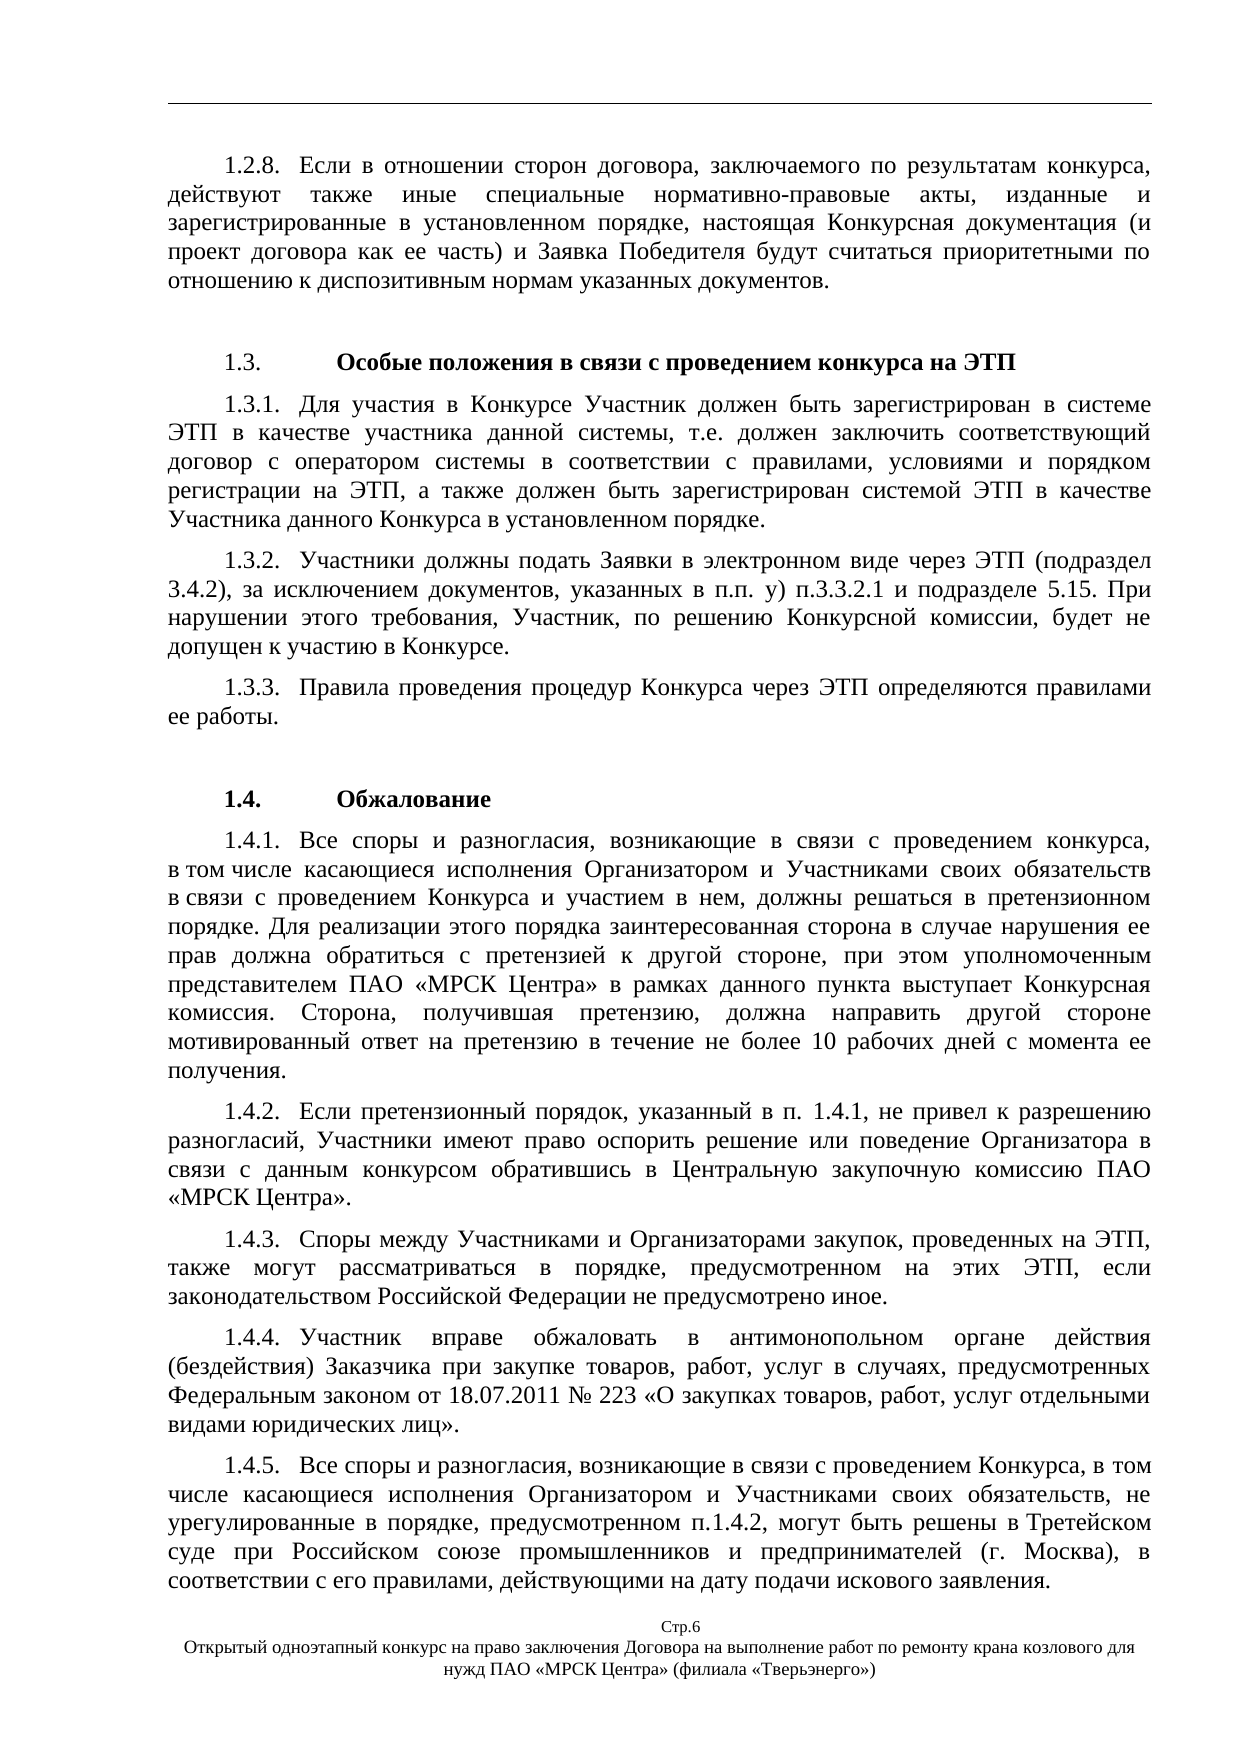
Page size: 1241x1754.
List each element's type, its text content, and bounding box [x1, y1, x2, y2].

list Участники должны подать Заявки в электронном виде через ЭТП (подраздел 3.4.2), за исключением документов, указанных в п.п. ф) п.3.3.2.1 и подразделе 5.15. При нарушении этого требования, Участник, по решению Конкурсной комиссии, будет не допущен к участию в Конкурсе. [168, 545, 1152, 660]
list Правила проведения процедур Конкурса через ЭТП определяются правилами ее работы. [168, 672, 1152, 730]
list Все споры и разногласия, возникающие в связи с проведением Конкурса, в том числе касающиеся исполнения Организатором и Участниками своих обязательств, не урегулированные в порядке, предусмотренном п.1.4.2, могут быть решены в Третейском суде при Российском союзе промышленников и предпринимателей (г. Москва), в соответствии с его правилами, действующими на дату подачи искового заявления. [168, 1450, 1152, 1594]
list Для участия в Конкурсе Участник должен быть зарегистрирован в системе ЭТП в качестве участника данной системы, т.е. должен заключить соответствующий договор с оператором системы в соответствии с правилами, условиями и порядком регистрации на ЭТП, а также должен быть зарегистрирован системой ЭТП в качестве Участника данного Конкурса в установленном порядке. [168, 389, 1152, 532]
list Все споры и разногласия, возникающие в связи с проведением конкурса, в том числе касающиеся исполнения Организатором и Участниками своих обязательств в связи с проведением Конкурса и участием в нем, должны решаться в претензионном порядке. Для реализации этого порядка заинтересованная сторона в случае нарушения ее прав должна обратиться с претензией к другой стороне, при этом уполномоченным представителем ПАО «МРСК Центра» в рамках данного пункта выступает Конкурсная комиссия. Сторона, получившая претензию, должна направить другой стороне мотивированный ответ на претензию в течение не более 10 рабочих дней с момента ее получения. [168, 825, 1152, 1084]
list Если в отношении сторон договора, заключаемого по результатам конкурса, действуют также иные специальные нормативно-правовые акты, изданные и зарегистрированные в установленном порядке, настоящая Конкурсная документация (и проект договора как ее часть) и Заявка Победителя будут считаться приоритетными по отношению к диспозитивным нормам указанных документов. [168, 150, 1152, 294]
list Споры между Участниками и Организаторами закупок, проведенных на ЭТП, также могут рассматриваться в порядке, предусмотренном на этих ЭТП, если законодательством Российской Федерации не предусмотрено иное. [168, 1224, 1152, 1310]
list Участник вправе обжаловать в антимонопольном органе действия (бездействия) Заказчика при закупке товаров, работ, услуг в случаях, предусмотренных Федеральным законом от 18.07.2011 № 223 «О закупках товаров, работ, услуг отдельными видами юридических лиц». [168, 1322, 1152, 1437]
list Если претензионный порядок, указанный в п. 1.4.1, не привел к разрешению разногласий, Участники имеют право оспорить решение или поведение Организатора в связи с данным конкурсом обратившись в Центральную закупочную комиссию ПАО «МРСК Центра». [168, 1096, 1152, 1211]
subtitle Обжалование [224, 784, 1152, 812]
subtitle Особые положения в связи с проведением конкурса на ЭТП [224, 347, 1152, 376]
